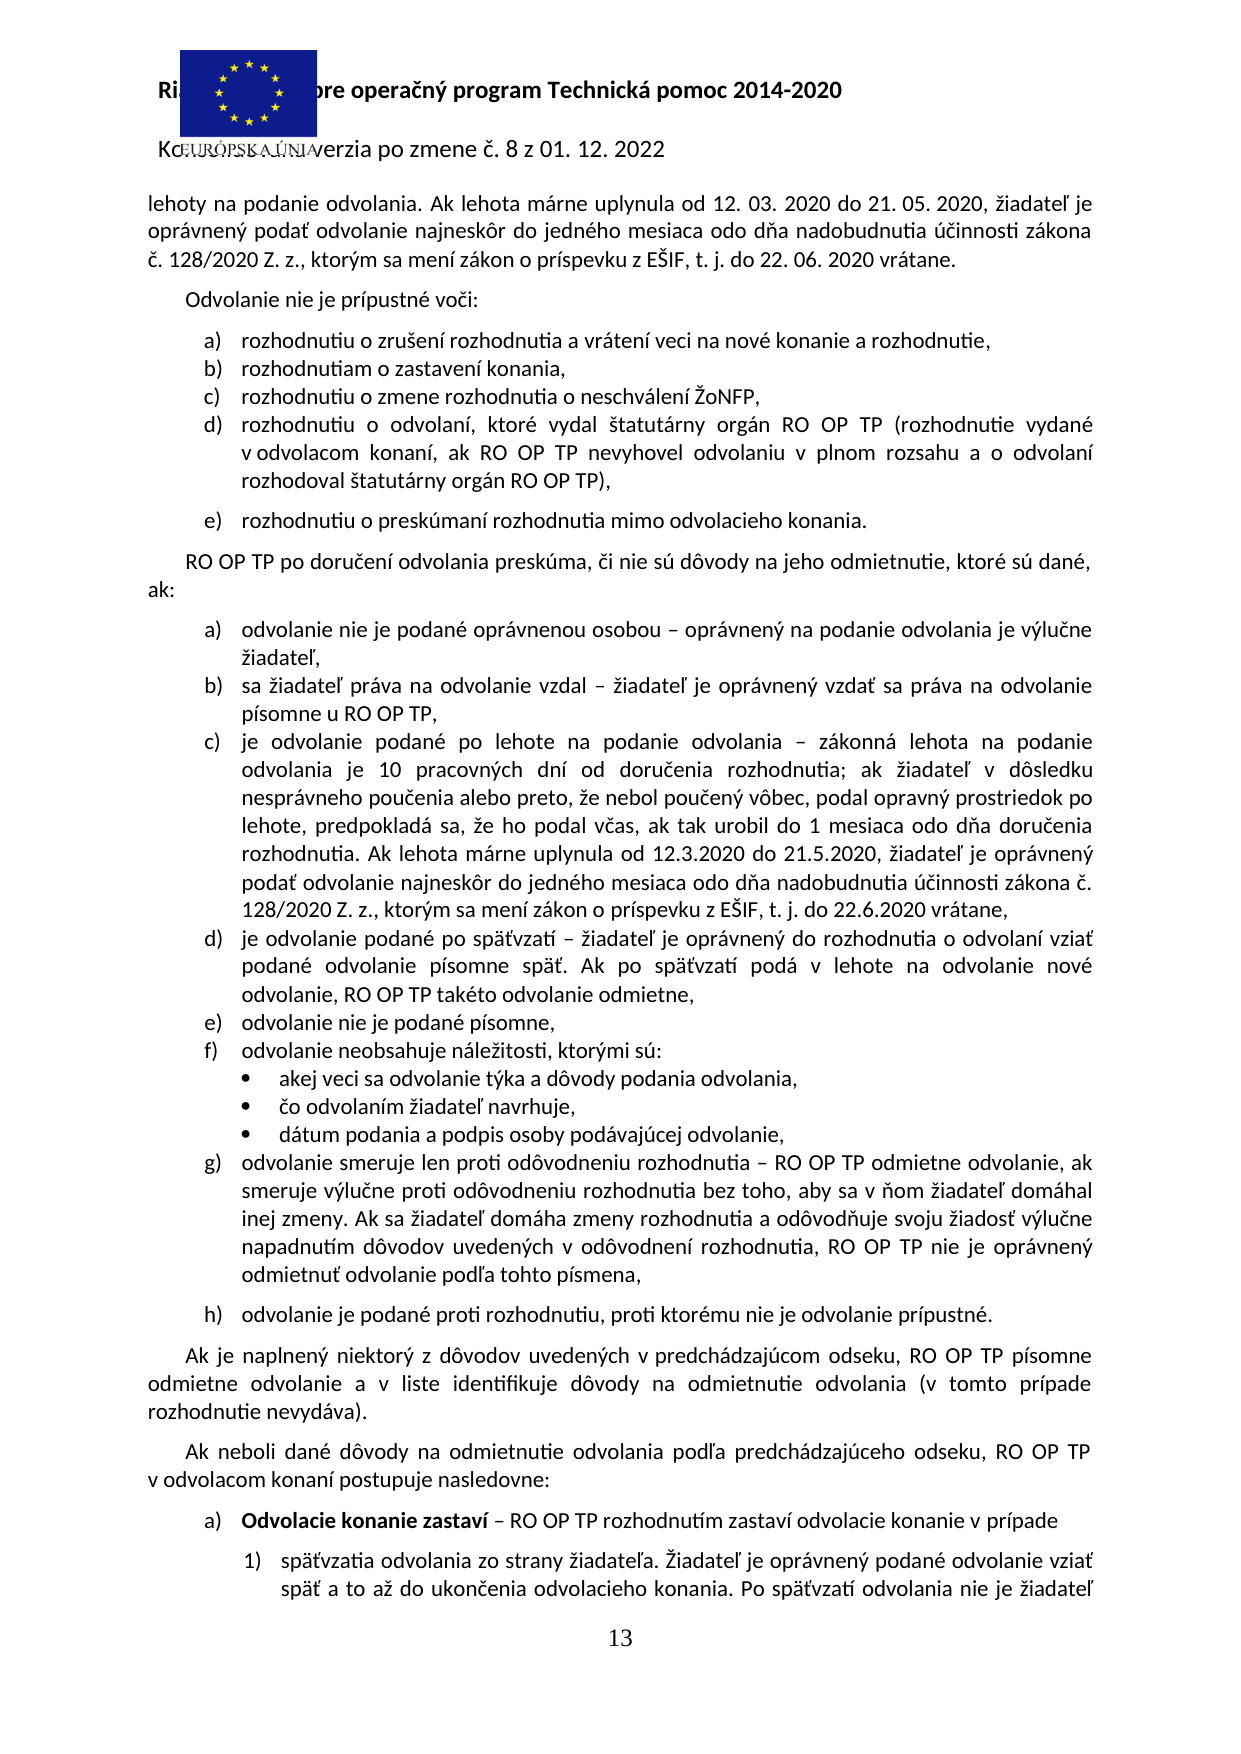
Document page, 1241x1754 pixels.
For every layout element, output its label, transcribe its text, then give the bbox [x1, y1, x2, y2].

list čo odvolaním žiadateľ navrhuje, [242, 1092, 1094, 1120]
list rozhodnutiam o zastavení konania, [204, 354, 1094, 382]
text Ak neboli dané dôvody na odmietnutie odvolania podľa predchádzajúceho odseku, RO OP TP v odvolacom konaní postupuje nasledovne: [148, 1437, 1093, 1493]
list rozhodnutiu o zmene rozhodnutia o neschválení ŽoNFP, [204, 382, 1094, 410]
list Odvolacie konanie zastaví – RO OP TP rozhodnutím zastaví odvolacie konanie v prípade [204, 1506, 1094, 1534]
list akej veci sa odvolanie týka a dôvody podania odvolania, [242, 1064, 1094, 1092]
list dátum podania a podpis osoby podávajúcej odvolanie, [242, 1120, 1094, 1148]
text Odvolanie nie je prípustné voči: [148, 285, 1093, 313]
list rozhodnutiu o zrušení rozhodnutia a vrátení veci na nové konanie a rozhodnutie, [204, 326, 1094, 354]
list je odvolanie podané po lehote na podanie odvolania – zákonná lehota na podanie odvolania je 10 pracovných dní od doručenia rozhodnutia; ak žiadateľ v dôsledku nesprávneho poučenia alebo preto, že nebol poučený vôbec, podal opravný prostriedok po lehote, predpokladá sa, že ho podal včas, ak tak urobil do 1 mesiaca odo dňa doručenia rozhodnutia. Ak lehota márne uplynula od 12.3.2020 do 21.5.2020, žiadateľ je oprávnený podať odvolanie najneskôr do jedného mesiaca odo dňa nadobudnutia účinnosti zákona č. 128/2020 Z. z., ktorým sa mení zákon o príspevku z EŠIF, t. j. do 22.6.2020 vrátane, [204, 727, 1094, 924]
list rozhodnutiu o odvolaní, ktoré vydal štatutárny orgán RO OP TP (rozhodnutie vydané v odvolacom konaní, ak RO OP TP nevyhovel odvolaniu v plnom rozsahu a o odvolaní rozhodoval štatutárny orgán RO OP TP), [204, 410, 1094, 494]
list odvolanie nie je podané oprávnenou osobou – oprávnený na podanie odvolania je výlučne žiadateľ, [204, 615, 1094, 671]
list odvolanie je podané proti rozhodnutiu, proti ktorému nie je odvolanie prípustné. [204, 1300, 1094, 1328]
picture [179, 50, 318, 155]
text Ak je naplnený niektorý z dôvodov uvedených v predchádzajúcom odseku, RO OP TP písomne odmietne odvolanie a v liste identifikuje dôvody na odmietnutie odvolania (v tomto prípade rozhodnutie nevydáva). [148, 1341, 1093, 1425]
list je odvolanie podané po späťvzatí – žiadateľ je oprávnený do rozhodnutia o odvolaní vziať podané odvolanie písomne späť. Ak po späťvzatí podá v lehote na odvolanie nové odvolanie, RO OP TP takéto odvolanie odmietne, [204, 924, 1094, 1008]
list odvolanie neobsahuje náležitosti, ktorými sú: [204, 1036, 1094, 1064]
list odvolanie nie je podané písomne, [204, 1008, 1094, 1036]
list rozhodnutiu o preskúmaní rozhodnutia mimo odvolacieho konania. [204, 506, 1094, 534]
text RO OP TP po doručení odvolania preskúma, či nie sú dôvody na jeho odmietnutie, ktoré sú dané, ak: [148, 547, 1093, 603]
list sa žiadateľ práva na odvolanie vzdal – žiadateľ je oprávnený vzdať sa práva na odvolanie písomne u RO OP TP, [204, 671, 1094, 727]
list odvolanie smeruje len proti odôvodneniu rozhodnutia – RO OP TP odmietne odvolanie, ak smeruje výlučne proti odôvodneniu rozhodnutia bez toho, aby sa v ňom žiadateľ domáhal inej zmeny. Ak sa žiadateľ domáha zmeny rozhodnutia a odôvodňuje svoju žiadosť výlučne napadnutím dôvodov uvedených v odôvodnení rozhodnutia, RO OP TP nie je oprávnený odmietnuť odvolanie podľa tohto písmena, [204, 1148, 1094, 1288]
